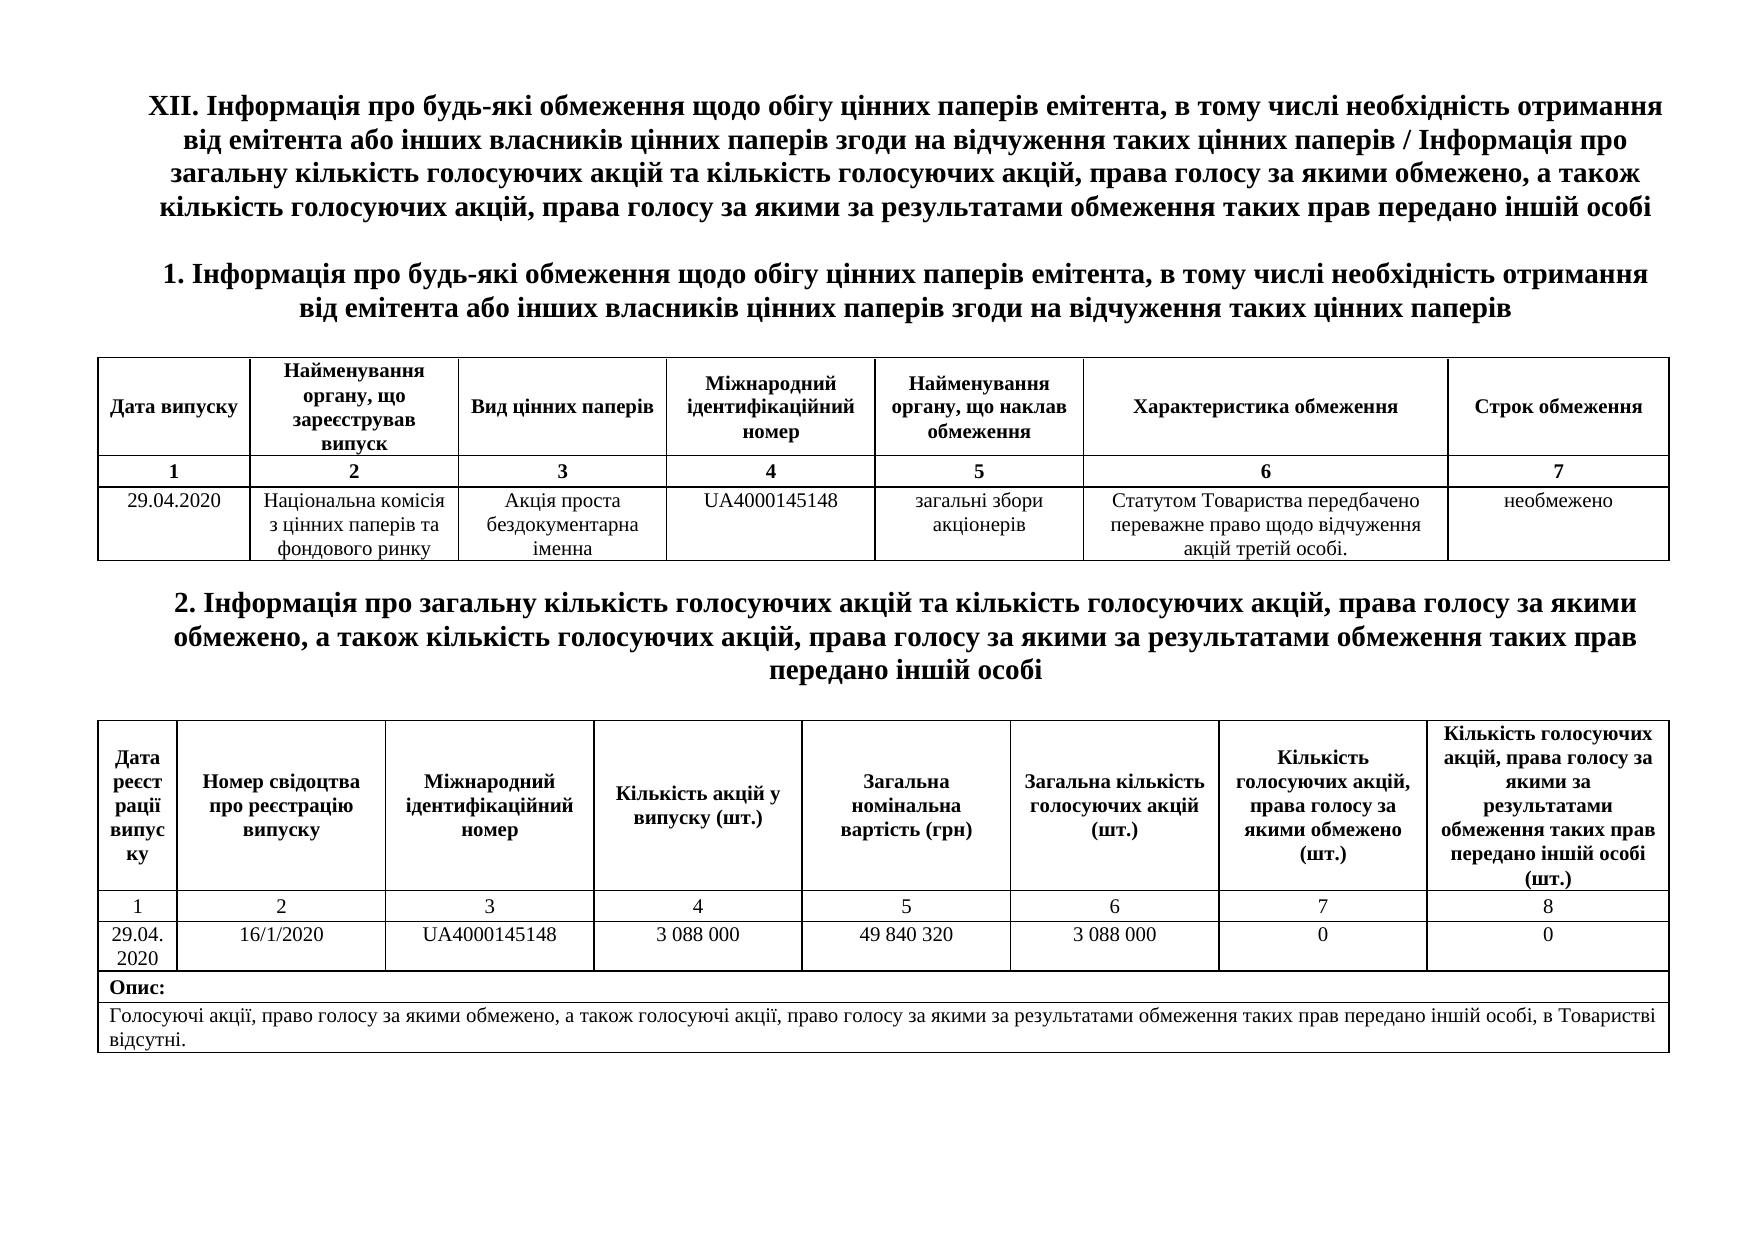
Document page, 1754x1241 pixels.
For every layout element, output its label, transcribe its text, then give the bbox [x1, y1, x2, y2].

table_cell 6 [1011, 891, 1218, 921]
table_cell 4 [667, 456, 874, 486]
table_header Дата реєстрації випуску [99, 721, 176, 889]
table_cell 6 [1084, 456, 1447, 486]
table_cell 7 [1220, 891, 1426, 921]
table_cell 8 [1428, 891, 1668, 921]
table_header Кількість голосуючих акцій, права голосу за якими обмежено (шт.) [1220, 721, 1426, 889]
table_cell Статутом Товариства передбачено переважне право щодо вiдчуження акцiй третiй особi. [1084, 488, 1447, 560]
table_cell 7 [1449, 456, 1668, 486]
table_header Дата випуску [99, 358, 250, 455]
table_header Вид цінних паперів [459, 358, 666, 455]
table_cell UA4000145148 [667, 488, 874, 560]
text 2. Інформація про загальну кількість голосуючих акцій та кількість голосуючих акцій, права голосу за якими обмежено, а також кількість голосуючих акцій, права голосу за якими за результатами обмеження таких прав передано іншій особі [146, 585, 1665, 686]
table_cell 29.04.2020 [99, 922, 176, 970]
table_header Строк обмеження [1449, 358, 1668, 455]
table_header Номер свідоцтва про реєстрацію випуску [178, 721, 385, 889]
table_cell Акція проста бездокументарна іменна [459, 488, 666, 560]
table_cell 4 [595, 891, 801, 921]
table_cell 3 [386, 891, 593, 921]
text XII. Інформація про будь-які обмеження щодо обігу цінних паперів емітента, в тому числі необхідність отримання від емітента або інших власників цінних паперів згоди на відчуження таких цінних паперів / Інформація про загальну кількість голосуючих акцій та кількість голосуючих акцій, права голосу за якими обмежено, а також кількість голосуючих акцій, права голосу за якими за результатами обмеження таких прав передано іншій особі [146, 88, 1665, 223]
table_cell 0 [1220, 922, 1426, 970]
table_cell 2 [251, 456, 458, 486]
table_cell 5 [803, 891, 1010, 921]
table_cell 1 [99, 456, 249, 486]
table_cell 5 [876, 456, 1083, 486]
table_cell UA4000145148 [386, 922, 593, 970]
table_header Найменування органу, що наклав обмеження [876, 358, 1083, 455]
table_header Загальна кількість голосуючих акцій (шт.) [1011, 721, 1218, 889]
table_header Кількість голосуючих акцій, права голосу за якими за результатами обмеження таких прав передано іншій особі (шт.) [1428, 721, 1668, 889]
table_cell 49 840 320 [803, 922, 1010, 970]
table_cell 0 [1428, 922, 1668, 970]
table_cell Нацiональна комiсiя з цiнних паперiв та фондового ринку [251, 488, 458, 560]
table_cell 3 [459, 456, 666, 486]
table_header Кількість акцій у випуску (шт.) [595, 721, 801, 889]
table_cell 29.04.2020 [99, 488, 249, 560]
table_cell 1 [99, 891, 176, 921]
table_cell 16/1/2020 [178, 922, 385, 970]
table_header Характеристика обмеження [1084, 358, 1448, 455]
table_header Найменування органу, що зареєстрував випуск [251, 358, 458, 455]
table_cell 3 088 000 [595, 922, 801, 970]
table_cell Голосуючi акцiї, право голосу за якими обмежено, а також голосуючi акцiї, право голосу за якими за результатами обмеження таких прав передано iншiй особi, в Товариствi вiдсутнi. [99, 1003, 1668, 1051]
table_cell необмежено [1449, 488, 1668, 560]
text 1. Інформація про будь-які обмеження щодо обігу цінних паперів емітента, в тому числі необхідність отримання від емітента або інших власників цінних паперів згоди на відчуження таких цінних паперів [146, 256, 1665, 323]
table_header Міжнародний ідентифікаційний номер [386, 721, 593, 889]
table_cell Опис: [99, 972, 1668, 1002]
table_header Міжнародний ідентифікаційний номер [667, 358, 875, 455]
table_cell 2 [178, 891, 385, 921]
table_cell загальнi збори акцiонерiв [876, 488, 1083, 560]
table_cell 3 088 000 [1011, 922, 1218, 970]
table_header Загальна номінальна вартість (грн) [803, 721, 1010, 889]
